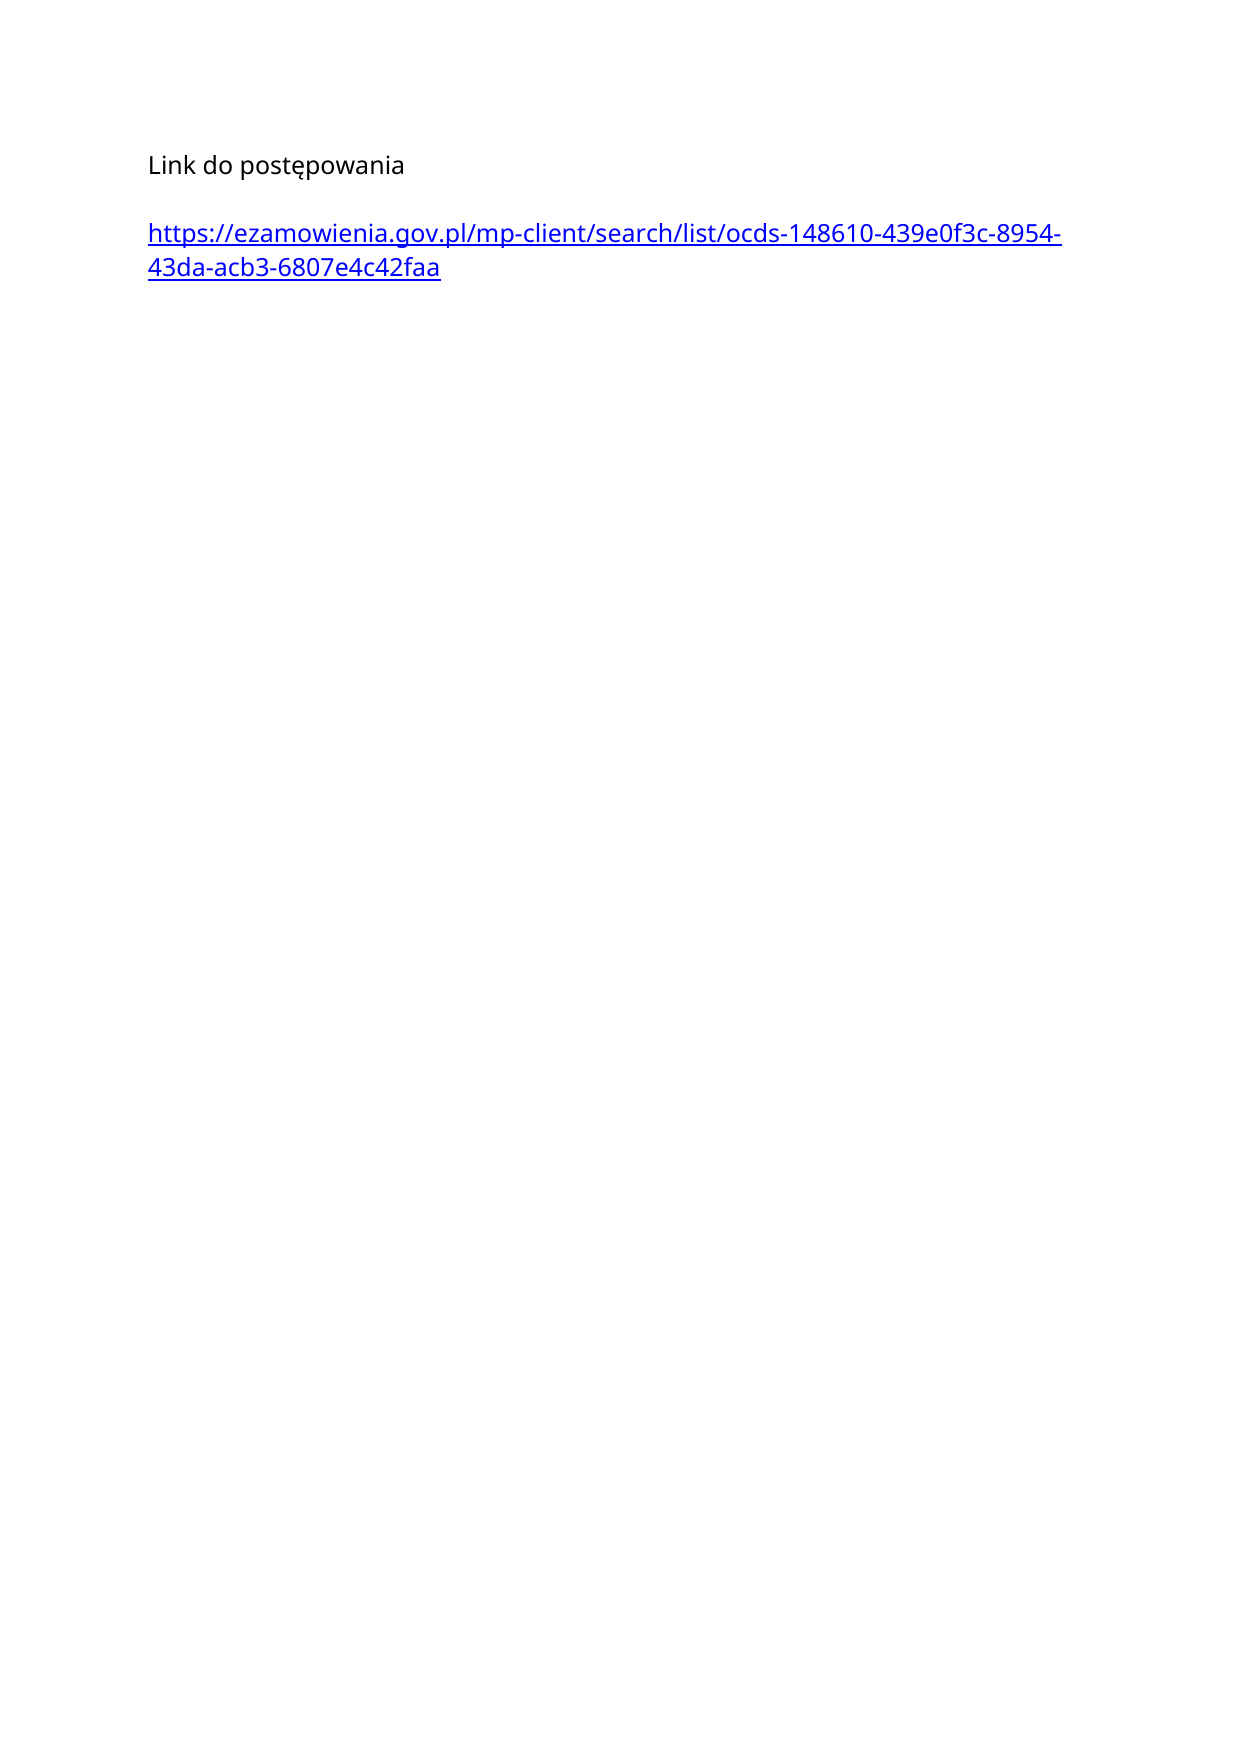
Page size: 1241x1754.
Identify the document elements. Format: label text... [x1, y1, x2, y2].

text https://ezamowienia.gov.pl/mp-client/search/list/ocds-148610-439e0f3c-8954-43da-acb3-6807e4c42faa [148, 216, 1093, 284]
text Link do postępowania [148, 148, 1093, 182]
